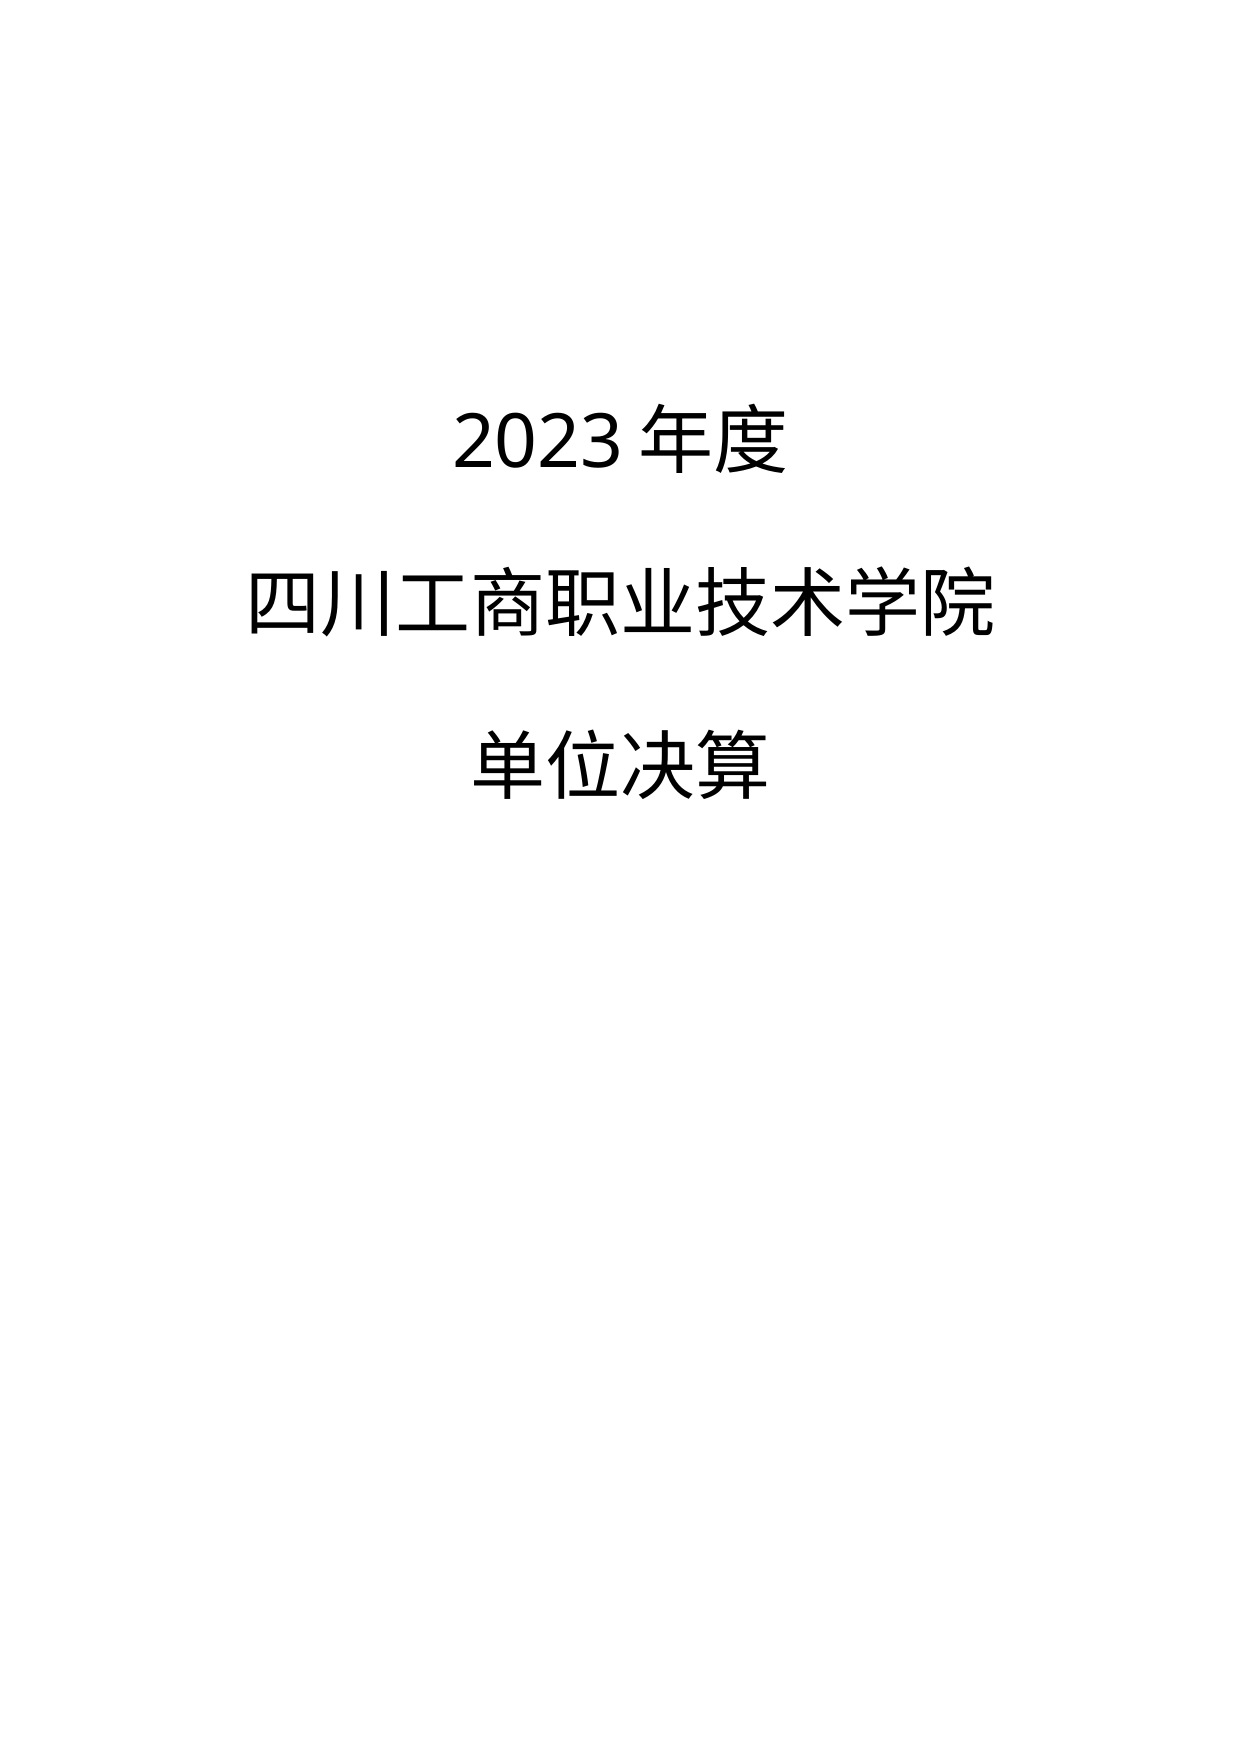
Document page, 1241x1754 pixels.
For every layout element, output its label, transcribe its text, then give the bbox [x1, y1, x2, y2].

text 四川工商职业技术学院 [187, 544, 1053, 652]
text 2023年度 [187, 380, 1053, 489]
text 单位决算 [187, 707, 1053, 815]
